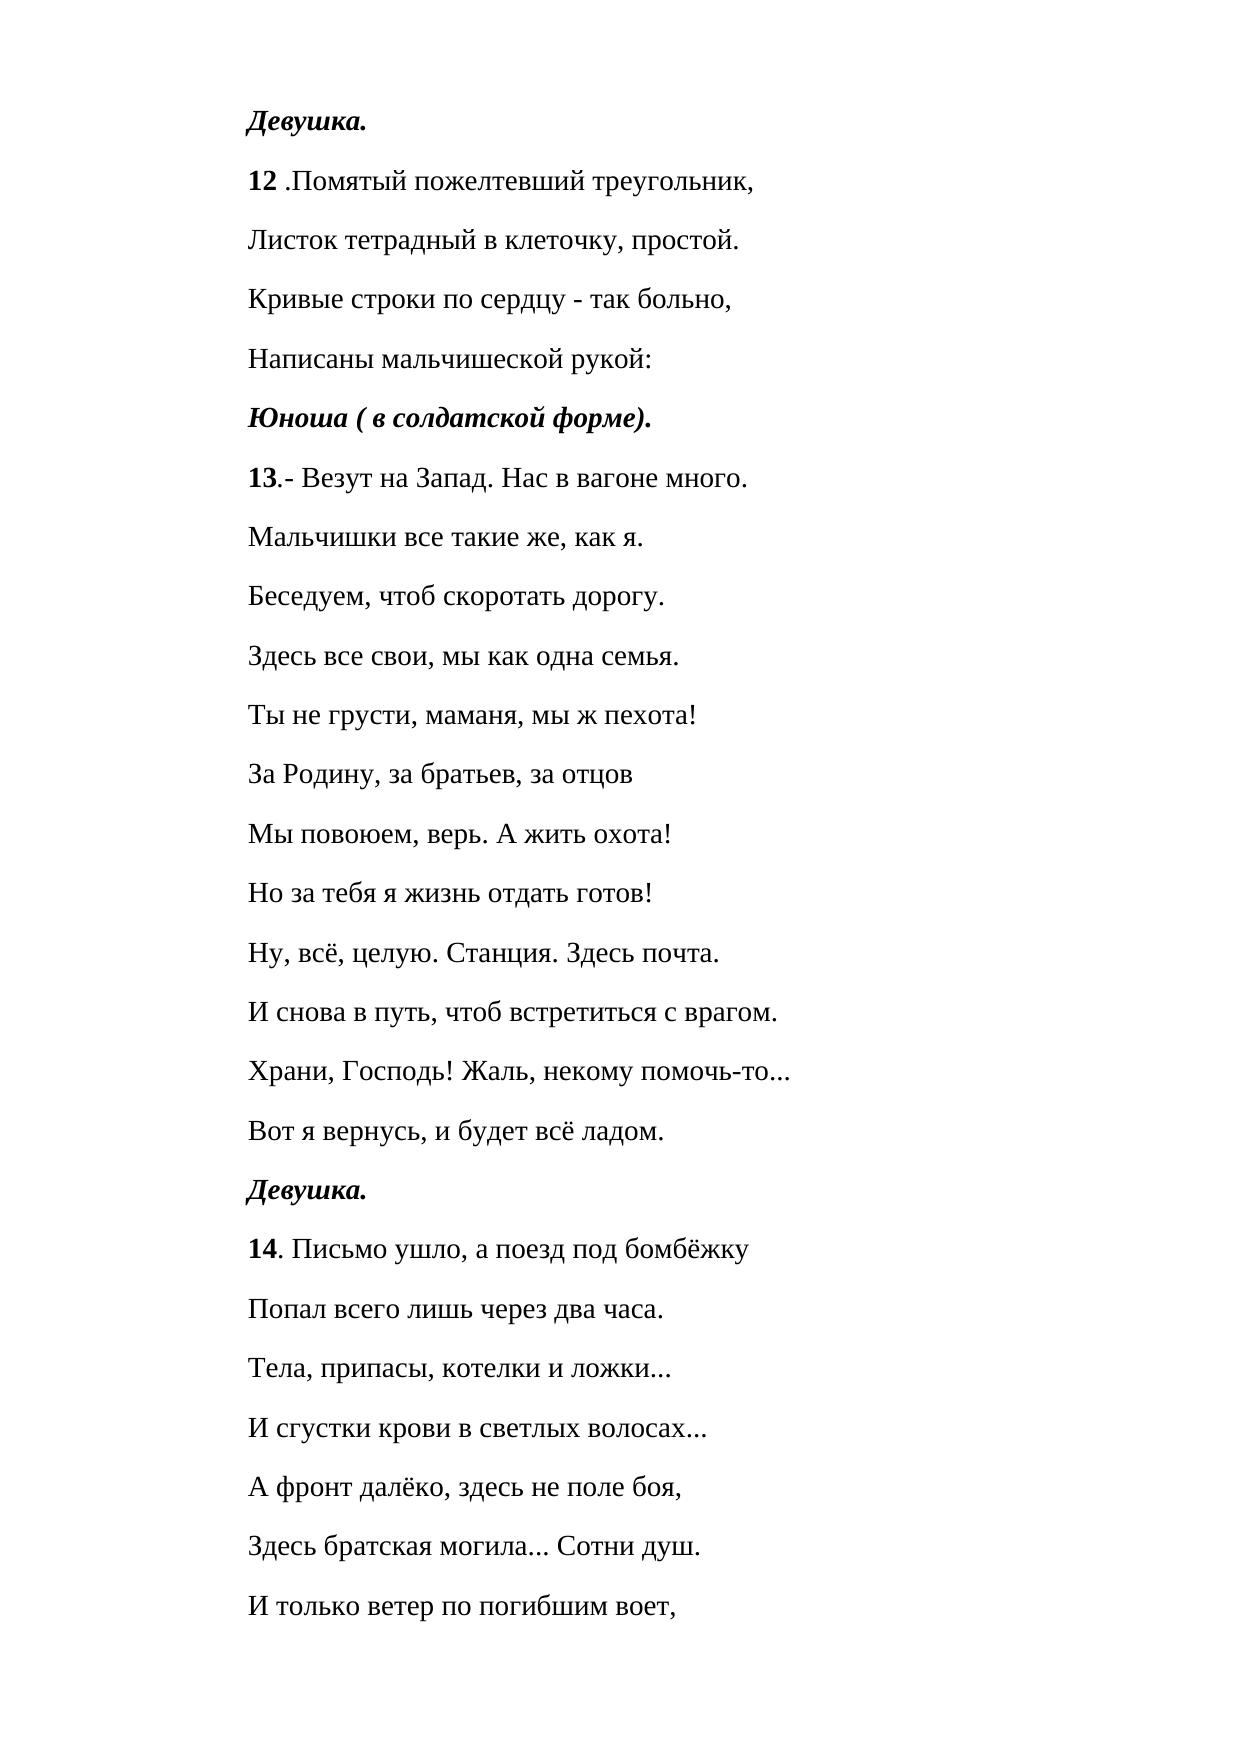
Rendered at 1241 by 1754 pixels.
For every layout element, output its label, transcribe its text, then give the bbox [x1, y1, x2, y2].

text Ну, всё, целую. Станция. Здесь почта. [222, 935, 1152, 968]
text Написаны мальчишеской рукой: [222, 341, 1152, 374]
text Тела, припасы, котелки и ложки... [222, 1350, 1152, 1384]
text Храни, Господь! Жаль, некому помочь-то... [222, 1053, 1152, 1087]
text Листок тетрадный в клеточку, простой. [222, 222, 1152, 256]
text 13.- Везут на Запад. Нас в вагоне много. [222, 460, 1152, 493]
text Беседуем, чтоб скоротать дорогу. [222, 578, 1152, 612]
text А фронт далёко, здесь не поле боя, [222, 1469, 1152, 1503]
text Девушка. [222, 1172, 1152, 1206]
text Попал всего лишь через два часа. [222, 1291, 1152, 1324]
text Здесь все свои, мы как одна семья. [222, 638, 1152, 671]
text Мальчишки все такие же, как я. [222, 519, 1152, 553]
text Ты не грусти, маманя, мы ж пехота! [222, 697, 1152, 731]
text Вот я вернусь, и будет всё ладом. [222, 1113, 1152, 1146]
text 12 .Помятый пожелтевший треугольник, [222, 163, 1152, 196]
text Здесь братская могила... Сотни душ. [222, 1528, 1152, 1562]
text Юноша ( в солдатской форме). [222, 400, 1152, 434]
text И снова в путь, чтоб встретиться с врагом. [222, 994, 1152, 1028]
text Девушка. [222, 103, 1152, 137]
text И только ветер по погибшим воет, [222, 1588, 1152, 1621]
text И сгустки крови в светлых волосах... [222, 1410, 1152, 1443]
text Кривые строки по сердцу - так больно, [222, 282, 1152, 315]
text Но за тебя я жизнь отдать готов! [222, 875, 1152, 909]
text Мы повоюем, верь. А жить охота! [222, 816, 1152, 849]
text За Родину, за братьев, за отцов [222, 757, 1152, 790]
text 14. Письмо ушло, а поезд под бомбёжку [222, 1232, 1152, 1265]
